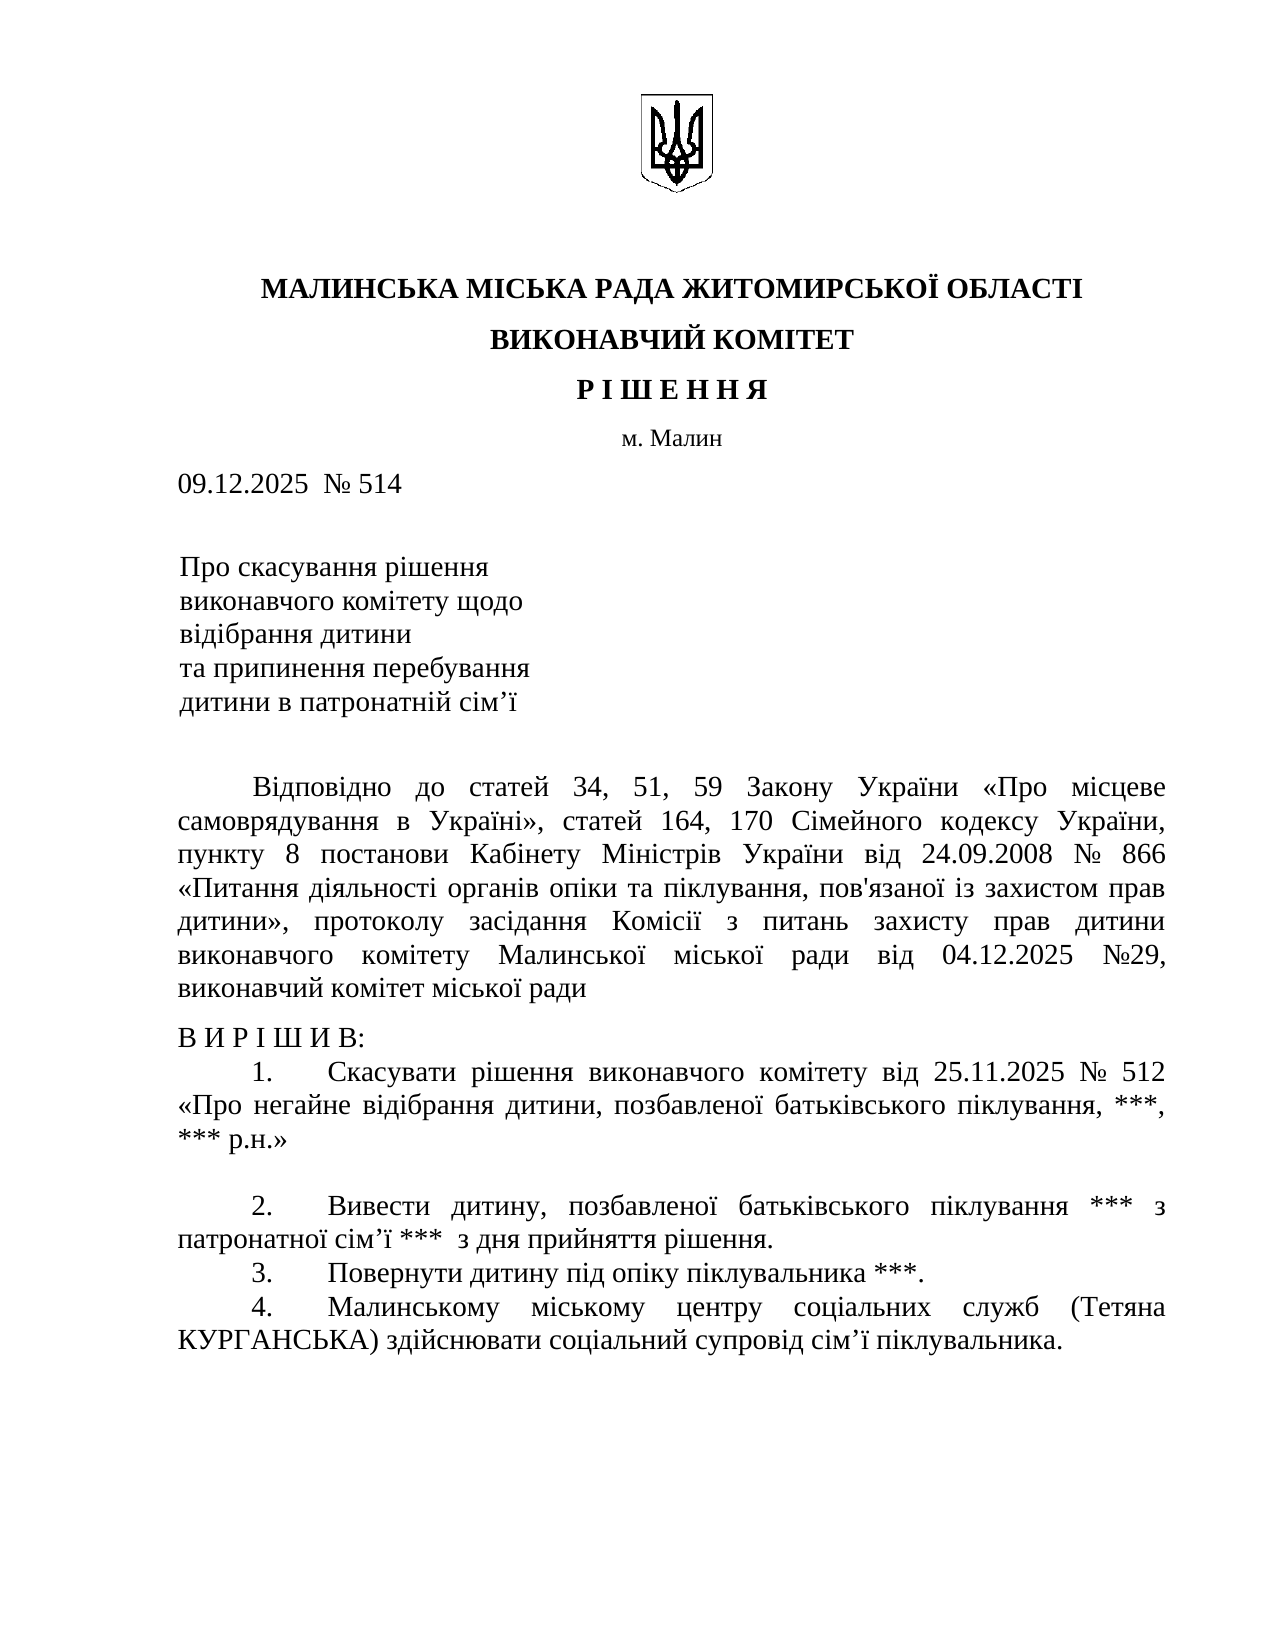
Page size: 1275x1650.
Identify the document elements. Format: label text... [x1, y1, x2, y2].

text ВИКОНАВЧИЙ КОМІТЕТ [177, 322, 1167, 356]
picture [639, 93, 714, 194]
text та припинення перебування [179, 650, 1167, 684]
text дитини в патронатній сім’ї [179, 684, 1167, 717]
list Малинському міському центру соціальних служб (Тетяна КУРГАНСЬКА) здійснювати соціальний супровід сім’ї піклувальника. [177, 1289, 1167, 1356]
text відібрання дитини [179, 617, 1167, 650]
text м. Малин [177, 423, 1167, 451]
text В И Р І Ш И В: [177, 1020, 1167, 1054]
list Повернути дитину під опіку піклувальника ***. [177, 1255, 1167, 1289]
list Скасувати рішення виконавчого комітету від 25.11.2025 № 512 «Про негайне відібрання дитини, позбавленої батьківського піклування, ***, *** р.н.» [177, 1054, 1167, 1154]
text 09.12.2025 № 514 [177, 466, 1167, 499]
text виконавчого комітету щодо [179, 583, 1167, 617]
list Вивести дитину, позбавленої батьківського піклування *** з патронатної сім’ї *** з дня прийняття рішення. [177, 1188, 1167, 1255]
text Р І Ш Е Н Н Я [177, 372, 1167, 406]
text Про скасування рішення [179, 549, 1167, 583]
text МАЛИНСЬКА МІСЬКА РАДА ЖИТОМИРСЬКОЇ ОБЛАСТІ [177, 272, 1167, 305]
text Відповідно до статей 34, 51, 59 Закону України «Про місцеве самоврядування в Україні», статей 164, 170 Сімейного кодексу України, пункту 8 постанови Кабінету Міністрів України від 24.09.2008 № 866 «Питання діяльності органів опіки та піклування, пов'язаної із захистом прав дитини», протоколу засідання Комісії з питань захисту прав дитини виконавчого комітету Малинської міської ради від 04.12.2025 №29, виконавчий комітет міської ради [177, 769, 1167, 1004]
